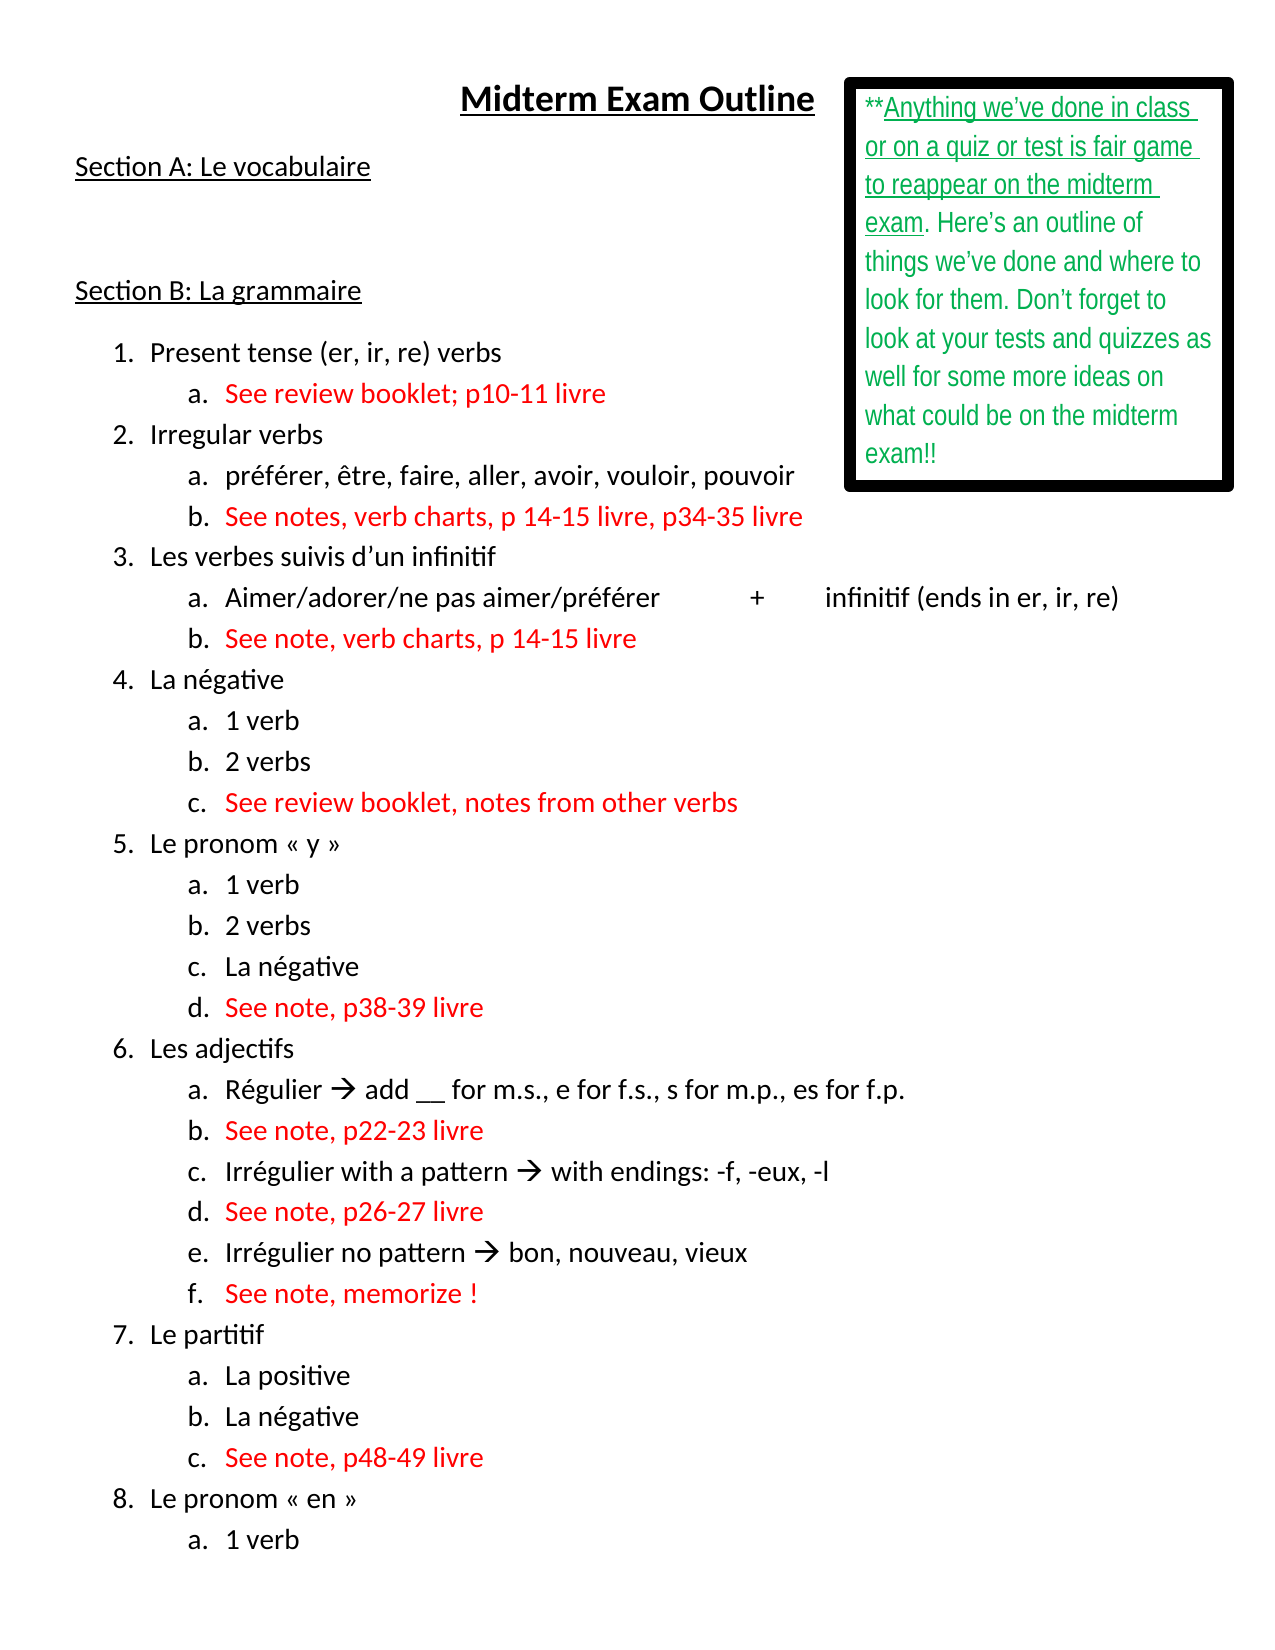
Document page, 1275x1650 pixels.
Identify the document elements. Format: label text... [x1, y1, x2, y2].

list Aimer/adorer/ne pas aimer/préférer + infinitif (ends in er, ir, re) [187, 579, 1200, 615]
list See note, p26-27 livre [187, 1193, 1200, 1229]
text Midterm Exam Outline [75, 75, 1200, 121]
list Present tense (er, ir, re) verbs [112, 334, 844, 369]
list Irrégulier with a pattern with endings: -f, -eux, -l [187, 1153, 1200, 1188]
list Irrégulier no pattern bon, nouveau, vieux [187, 1234, 1200, 1270]
list See note, p38-39 livre [187, 989, 1200, 1024]
list Irregular verbs [112, 416, 844, 451]
list See note, verb charts, p 14-15 livre [187, 620, 1200, 656]
list See review booklet; p10-11 livre [187, 375, 844, 410]
list 2 verbs [187, 743, 1200, 779]
list Le pronom « en » [112, 1480, 1200, 1516]
list La négative [187, 948, 1200, 983]
list 1 verb [187, 866, 1200, 902]
list See note, memorize ! [187, 1275, 1200, 1311]
list 1 verb [187, 1521, 1200, 1557]
list See notes, verb charts, p 14-15 livre, p34-35 livre [187, 498, 1200, 533]
list Le pronom « y » [112, 825, 1200, 861]
list La positive [187, 1357, 1200, 1393]
list Les verbes suivis d’un infinitif [112, 538, 1200, 574]
list See note, p48-49 livre [187, 1439, 1200, 1475]
text Section B: La grammaire [75, 272, 844, 308]
list Les adjectifs [112, 1030, 1200, 1065]
list Régulier add __ for m.s., e for f.s., s for m.p., es for f.p. [187, 1071, 1200, 1106]
list Le partitif [112, 1316, 1200, 1352]
list préférer, être, faire, aller, avoir, vouloir, pouvoir [187, 457, 846, 492]
list 2 verbs [187, 907, 1200, 943]
list La négative [187, 1398, 1200, 1434]
list 1 verb [187, 702, 1200, 738]
list See review booklet, notes from other verbs [187, 784, 1200, 820]
list See note, p22-23 livre [187, 1112, 1200, 1147]
list La négative [112, 661, 1200, 697]
text Section A: Le vocabulaire [75, 148, 844, 184]
